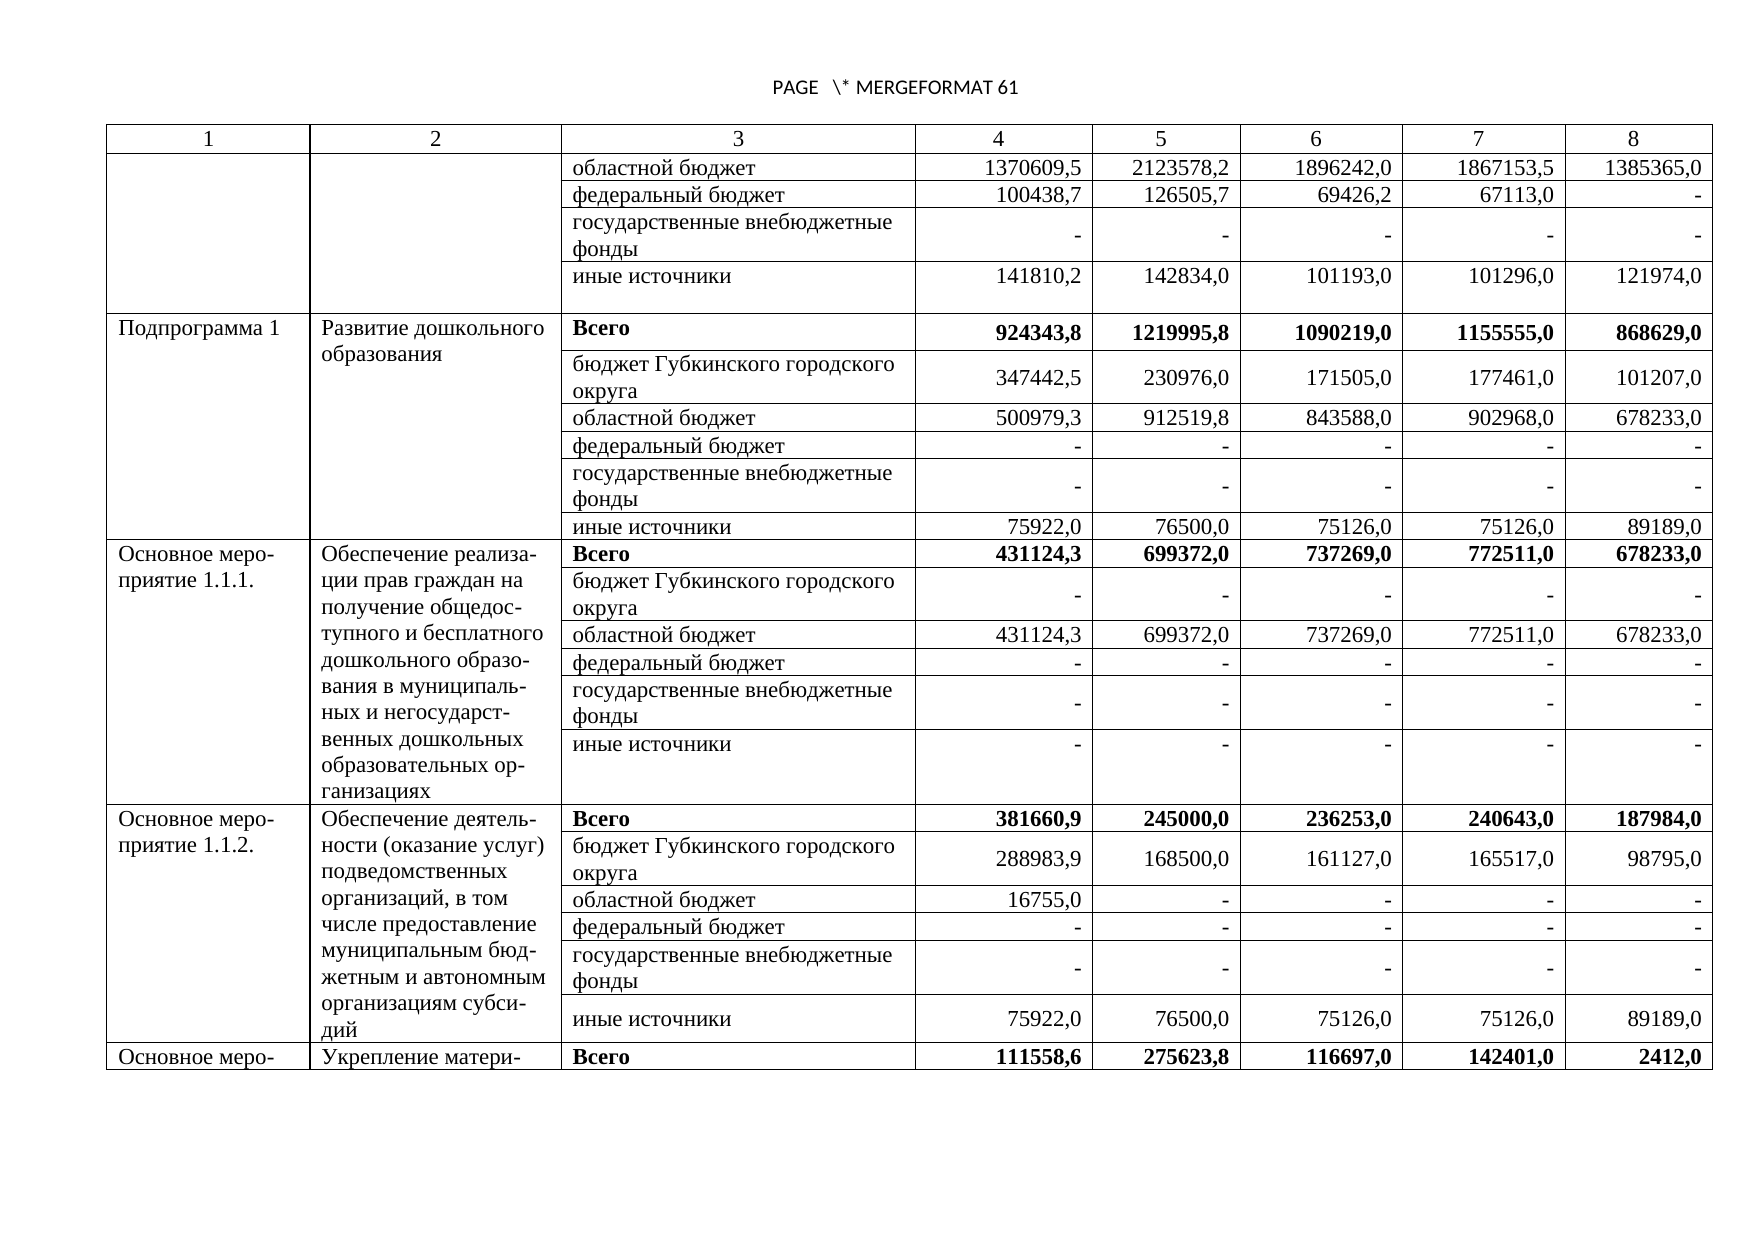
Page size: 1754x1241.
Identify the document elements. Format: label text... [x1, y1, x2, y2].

table_cell - [1403, 432, 1565, 458]
table_cell - [1403, 568, 1565, 620]
table_cell - [1093, 941, 1240, 993]
table_cell - [1241, 649, 1402, 675]
table_cell федеральный бюджет [562, 913, 915, 940]
table_cell 171505,0 [1241, 351, 1402, 403]
table_cell - [1241, 459, 1402, 512]
table_cell - [1403, 459, 1565, 512]
table_cell - [1093, 649, 1240, 675]
table_cell - [1241, 676, 1402, 729]
table_cell 16755,0 [916, 886, 1092, 912]
table_cell - [1566, 886, 1712, 912]
table_cell федеральный бюджет [562, 432, 915, 458]
table_cell Всего [562, 314, 915, 349]
table_cell 165517,0 [1403, 832, 1565, 885]
table_cell 678233,0 [1566, 621, 1712, 648]
table_cell - [1241, 730, 1402, 804]
table_cell 431124,3 [916, 621, 1092, 648]
table_cell 67113,0 [1403, 181, 1565, 207]
table_cell 699372,0 [1093, 621, 1240, 648]
table_header 3 [562, 125, 915, 152]
table_cell 177461,0 [1403, 351, 1565, 403]
table_header 2 [311, 125, 561, 152]
table_cell 699372,0 [1093, 540, 1240, 567]
table_cell 75922,0 [916, 995, 1092, 1042]
table_cell 75126,0 [1241, 995, 1402, 1042]
table_cell - [916, 730, 1092, 804]
table_header 6 [1241, 125, 1402, 152]
table_cell 89189,0 [1566, 995, 1712, 1042]
table_cell Подпрограмма 1 [107, 314, 309, 539]
table_cell Обеспечение деятельности (оказание услуг) подведомственных организаций, в том числе предоставление муниципальным бюджетным и автономным организациям субсидий [311, 805, 561, 1042]
table_cell 2123578,2 [1093, 154, 1240, 180]
table_cell бюджет Губкинского городского округа [562, 832, 915, 885]
table_cell 772511,0 [1403, 540, 1565, 567]
table_cell 240643,0 [1403, 805, 1565, 831]
table_cell 912519,8 [1093, 404, 1240, 431]
table_cell - [916, 459, 1092, 512]
table_cell 142401,0 [1403, 1043, 1565, 1069]
table_cell 1896242,0 [1241, 154, 1402, 180]
table_cell 101296,0 [1403, 262, 1565, 313]
table_cell - [1403, 886, 1565, 912]
table_cell федеральный бюджет [562, 181, 915, 207]
table_cell - [1566, 432, 1712, 458]
table_cell 1370609,5 [916, 154, 1092, 180]
table_cell - [1241, 432, 1402, 458]
table_cell 76500,0 [1093, 513, 1240, 539]
table_cell 737269,0 [1241, 540, 1402, 567]
table_cell Развитие дошкольного образования [311, 314, 561, 539]
table_cell 75126,0 [1403, 995, 1565, 1042]
table_cell 275623,8 [1093, 1043, 1240, 1069]
table_cell - [1403, 676, 1565, 729]
table_cell 111558,6 [916, 1043, 1092, 1069]
table_cell - [1241, 941, 1402, 993]
table_cell иные источники [562, 262, 915, 313]
table_cell Всего [562, 1043, 915, 1069]
table_cell 187984,0 [1566, 805, 1712, 831]
table_cell 69426,2 [1241, 181, 1402, 207]
table_cell 678233,0 [1566, 404, 1712, 431]
table_cell бюджет Губкинского городского округа [562, 568, 915, 620]
table_cell 868629,0 [1566, 314, 1712, 349]
table_cell областной бюджет [562, 154, 915, 180]
table_cell - [1093, 676, 1240, 729]
table_cell 924343,8 [916, 314, 1092, 349]
table_cell 100438,7 [916, 181, 1092, 207]
table_cell 142834,0 [1093, 262, 1240, 313]
table_header 1 [107, 125, 309, 152]
table_cell 168500,0 [1093, 832, 1240, 885]
table_cell 737269,0 [1241, 621, 1402, 648]
table_cell - [916, 913, 1092, 940]
table_cell иные источники [562, 995, 915, 1042]
table_cell - [1241, 208, 1402, 261]
table_cell - [916, 676, 1092, 729]
table_cell 772511,0 [1403, 621, 1565, 648]
table_cell - [1403, 208, 1565, 261]
table_cell 381660,9 [916, 805, 1092, 831]
table_cell 236253,0 [1241, 805, 1402, 831]
table_cell 1090219,0 [1241, 314, 1402, 349]
table_cell 126505,7 [1093, 181, 1240, 207]
table_header 8 [1566, 125, 1712, 152]
table_cell областной бюджет [562, 404, 915, 431]
table_cell 101207,0 [1566, 351, 1712, 403]
table_cell 288983,9 [916, 832, 1092, 885]
table_cell 431124,3 [916, 540, 1092, 567]
table_cell - [1403, 649, 1565, 675]
table_cell - [1241, 568, 1402, 620]
table_cell - [1403, 941, 1565, 993]
table_cell - [916, 568, 1092, 620]
table_cell - [1093, 886, 1240, 912]
table_cell 75126,0 [1403, 513, 1565, 539]
table_cell - [1566, 730, 1712, 804]
table_cell Всего [562, 540, 915, 567]
table_cell - [1403, 913, 1565, 940]
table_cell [311, 1043, 561, 1069]
table_cell - [1566, 181, 1712, 207]
table_cell 1385365,0 [1566, 154, 1712, 180]
table_cell 902968,0 [1403, 404, 1565, 431]
table_cell - [1566, 649, 1712, 675]
table_cell 116697,0 [1241, 1043, 1402, 1069]
table_cell 141810,2 [916, 262, 1092, 313]
table_cell 500979,3 [916, 404, 1092, 431]
table_cell Основное мероприятие 1.1.1. [107, 540, 309, 804]
table_cell государственные внебюджетные фонды [562, 208, 915, 261]
table_cell областной бюджет [562, 621, 915, 648]
table_cell 678233,0 [1566, 540, 1712, 567]
table_cell иные источники [562, 513, 915, 539]
table_header 5 [1093, 125, 1240, 152]
table_cell - [916, 432, 1092, 458]
table_cell - [1093, 459, 1240, 512]
table_cell Обеспечение реализации прав граждан на получение общедоступного и бесплатного дошкольного образования в муниципальных и негосударственных дошкольных образовательных организациях [311, 540, 561, 804]
table_cell 245000,0 [1093, 805, 1240, 831]
table_cell - [916, 208, 1092, 261]
table_cell 1219995,8 [1093, 314, 1240, 349]
table_cell - [1093, 913, 1240, 940]
table_cell - [1093, 730, 1240, 804]
table_cell 230976,0 [1093, 351, 1240, 403]
table_cell 98795,0 [1566, 832, 1712, 885]
table_cell областной бюджет [562, 886, 915, 912]
table_cell - [1241, 886, 1402, 912]
table_cell - [1093, 432, 1240, 458]
table_cell 1155555,0 [1403, 314, 1565, 349]
table_cell - [1093, 568, 1240, 620]
table_cell 347442,5 [916, 351, 1092, 403]
table_cell - [916, 649, 1092, 675]
table_header 7 [1403, 125, 1565, 152]
table_cell - [1566, 913, 1712, 940]
table_cell 121974,0 [1566, 262, 1712, 313]
table_cell Основное мероприятие 1.2.1. [107, 1043, 309, 1069]
table_cell 75922,0 [916, 513, 1092, 539]
table_cell 75126,0 [1241, 513, 1402, 539]
table_cell 2412,0 [1566, 1043, 1712, 1069]
table_cell - [1566, 676, 1712, 729]
table_cell бюджет Губкинского городского округа [562, 351, 915, 403]
table_cell 1867153,5 [1403, 154, 1565, 180]
table_cell 161127,0 [1241, 832, 1402, 885]
table_cell - [1566, 568, 1712, 620]
table_cell федеральный бюджет [562, 649, 915, 675]
table_cell иные источники [562, 730, 915, 804]
table_cell Основное мероприятие 1.1.2. [107, 805, 309, 1042]
table_cell 843588,0 [1241, 404, 1402, 431]
table_cell - [1566, 941, 1712, 993]
table_cell Всего [562, 805, 915, 831]
table_cell государственные внебюджетные фонды [562, 459, 915, 512]
table_cell 101193,0 [1241, 262, 1402, 313]
table_cell государственные внебюджетные фонды [562, 676, 915, 729]
table_cell государственные внебюджетные фонды [562, 941, 915, 993]
table_cell - [1093, 208, 1240, 261]
table_cell 76500,0 [1093, 995, 1240, 1042]
table_cell - [1241, 913, 1402, 940]
table_cell - [1566, 208, 1712, 261]
table_cell - [916, 941, 1092, 993]
table_header 4 [916, 125, 1092, 152]
table_cell - [1403, 730, 1565, 804]
table_cell - [1566, 459, 1712, 512]
table_cell 89189,0 [1566, 513, 1712, 539]
